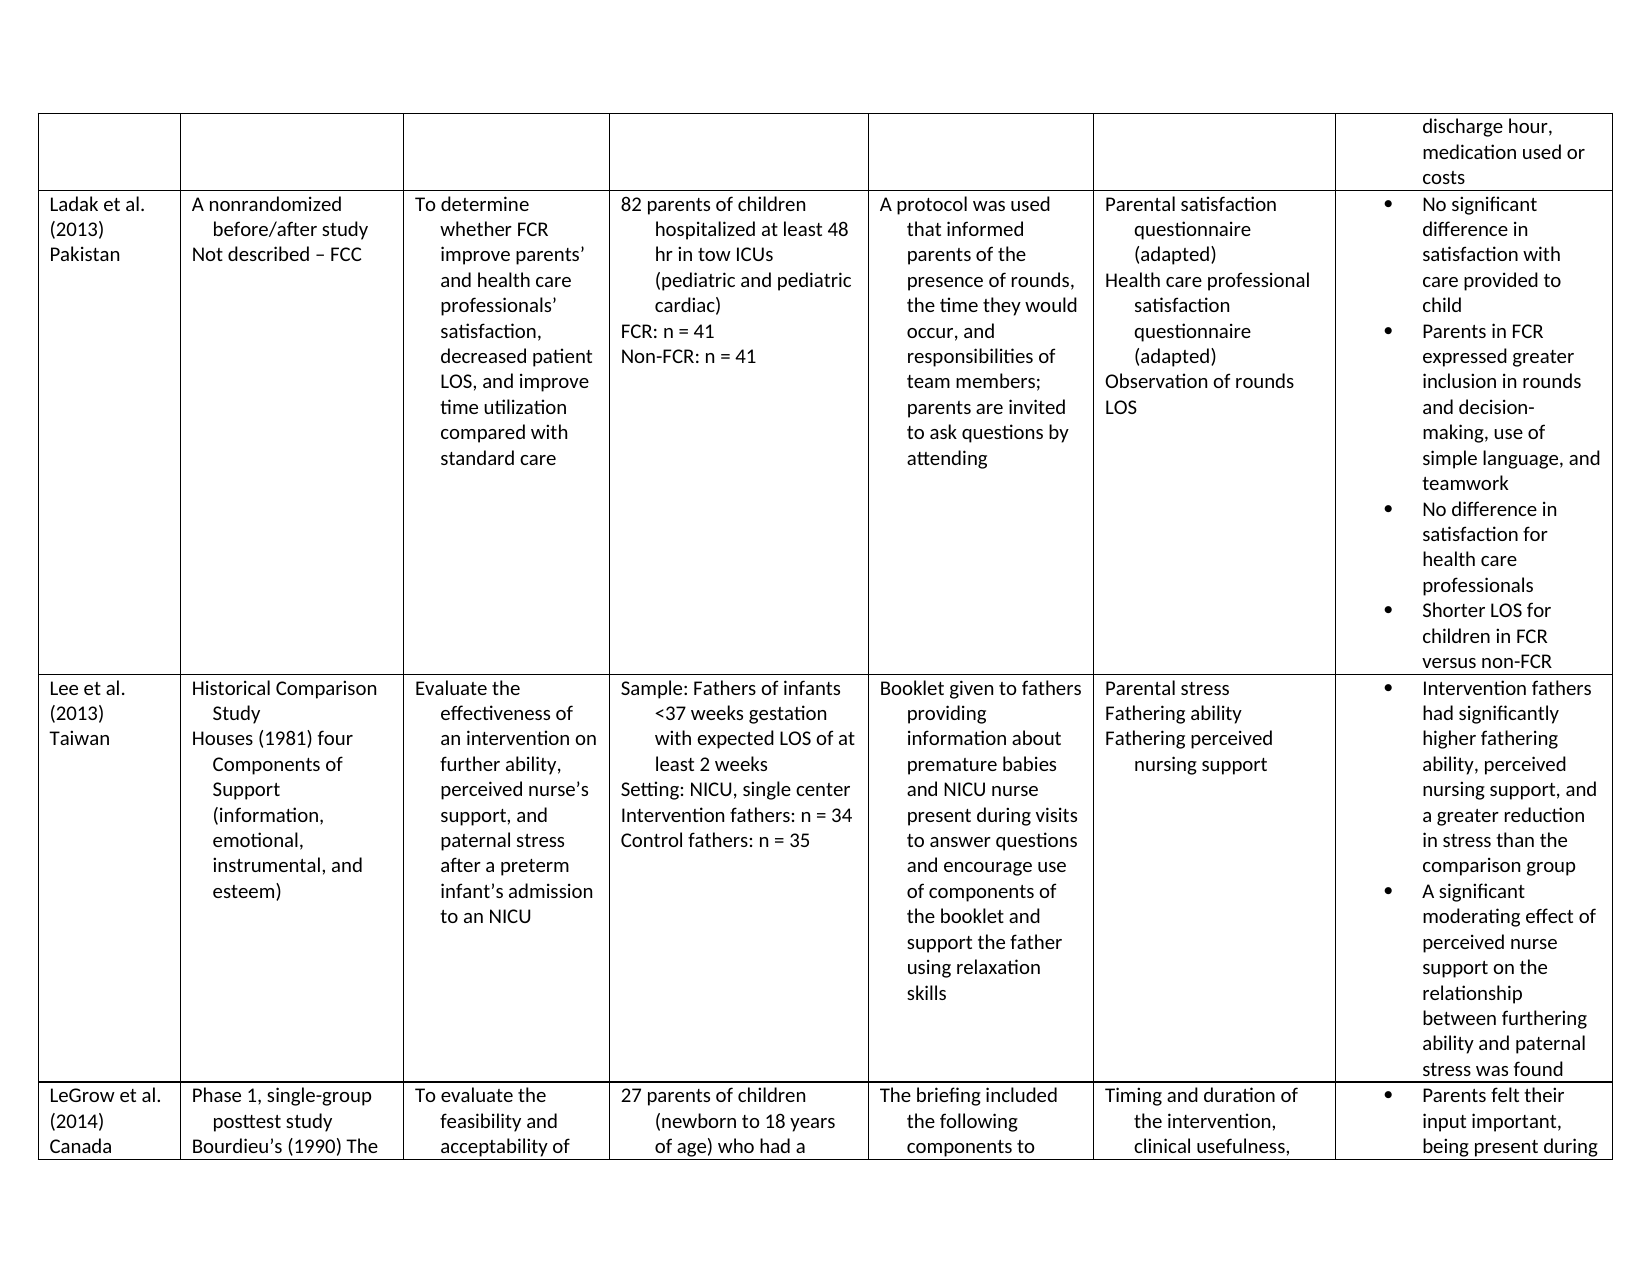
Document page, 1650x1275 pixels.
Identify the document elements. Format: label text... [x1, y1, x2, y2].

table_cell A nonrandomized before/after study Not described – FCC [181, 191, 403, 674]
table_cell 82 parents of children hospitalized at least 48 hr in tow ICUs (pediatric and pediatric cardiac) FCR: n = 41 Non-FCR: n = 41 [610, 191, 868, 674]
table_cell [39, 114, 180, 190]
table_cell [610, 1083, 868, 1159]
table_cell Evaluate the effectiveness of an intervention on further ability, perceived nurse’s support, and paternal stress after a preterm infant’s admission to an NICU [404, 675, 609, 1081]
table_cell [1336, 1083, 1612, 1159]
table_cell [610, 114, 868, 190]
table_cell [1094, 1083, 1335, 1159]
table_cell Lee et al. (2013) Taiwan [39, 675, 180, 1081]
table_cell Parental stress Fathering ability Fathering perceived nursing support [1094, 675, 1335, 1081]
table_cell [869, 1083, 1093, 1159]
table_cell Intervention fathers had significantly higher fathering ability, perceived nursing support, and a greater reduction in stress than the comparison group A significant moderating effect of perceived nurse support on the relationship between furthering ability and paternal stress was found [1336, 675, 1612, 1081]
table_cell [39, 1083, 180, 1159]
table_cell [1094, 114, 1335, 190]
table_cell Booklet given to fathers providing information about premature babies and NICU nurse present during visits to answer questions and encourage use of components of the booklet and support the father using relaxation skills [869, 675, 1093, 1081]
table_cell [404, 1083, 609, 1159]
table_cell Historical Comparison Study Houses (1981) four Components of Support (information, emotional, instrumental, and esteem) [181, 675, 403, 1081]
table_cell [1336, 114, 1612, 190]
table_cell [869, 114, 1093, 190]
table_cell Sample: Fathers of infants <37 weeks gestation with expected LOS of at least 2 weeks Setting: NICU, single center Intervention fathers: n = 34 Control fathers: n = 35 [610, 675, 868, 1081]
table_cell Ladak et al. (2013) Pakistan [39, 191, 180, 674]
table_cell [181, 1083, 403, 1159]
table_cell To determine whether FCR improve parents’ and health care professionals’ satisfaction, decreased patient LOS, and improve time utilization compared with standard care [404, 191, 609, 674]
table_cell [181, 114, 403, 190]
table_cell No significant difference in satisfaction with care provided to child Parents in FCR expressed greater inclusion in rounds and decision-making, use of simple language, and teamwork No difference in satisfaction for health care professionals Shorter LOS for children in FCR versus non-FCR [1336, 191, 1612, 674]
table_cell Parental satisfaction questionnaire (adapted) Health care professional satisfaction questionnaire (adapted) Observation of rounds LOS [1094, 191, 1335, 674]
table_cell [404, 114, 609, 190]
table_cell A protocol was used that informed parents of the presence of rounds, the time they would occur, and responsibilities of team members; parents are invited to ask questions by attending [869, 191, 1093, 674]
